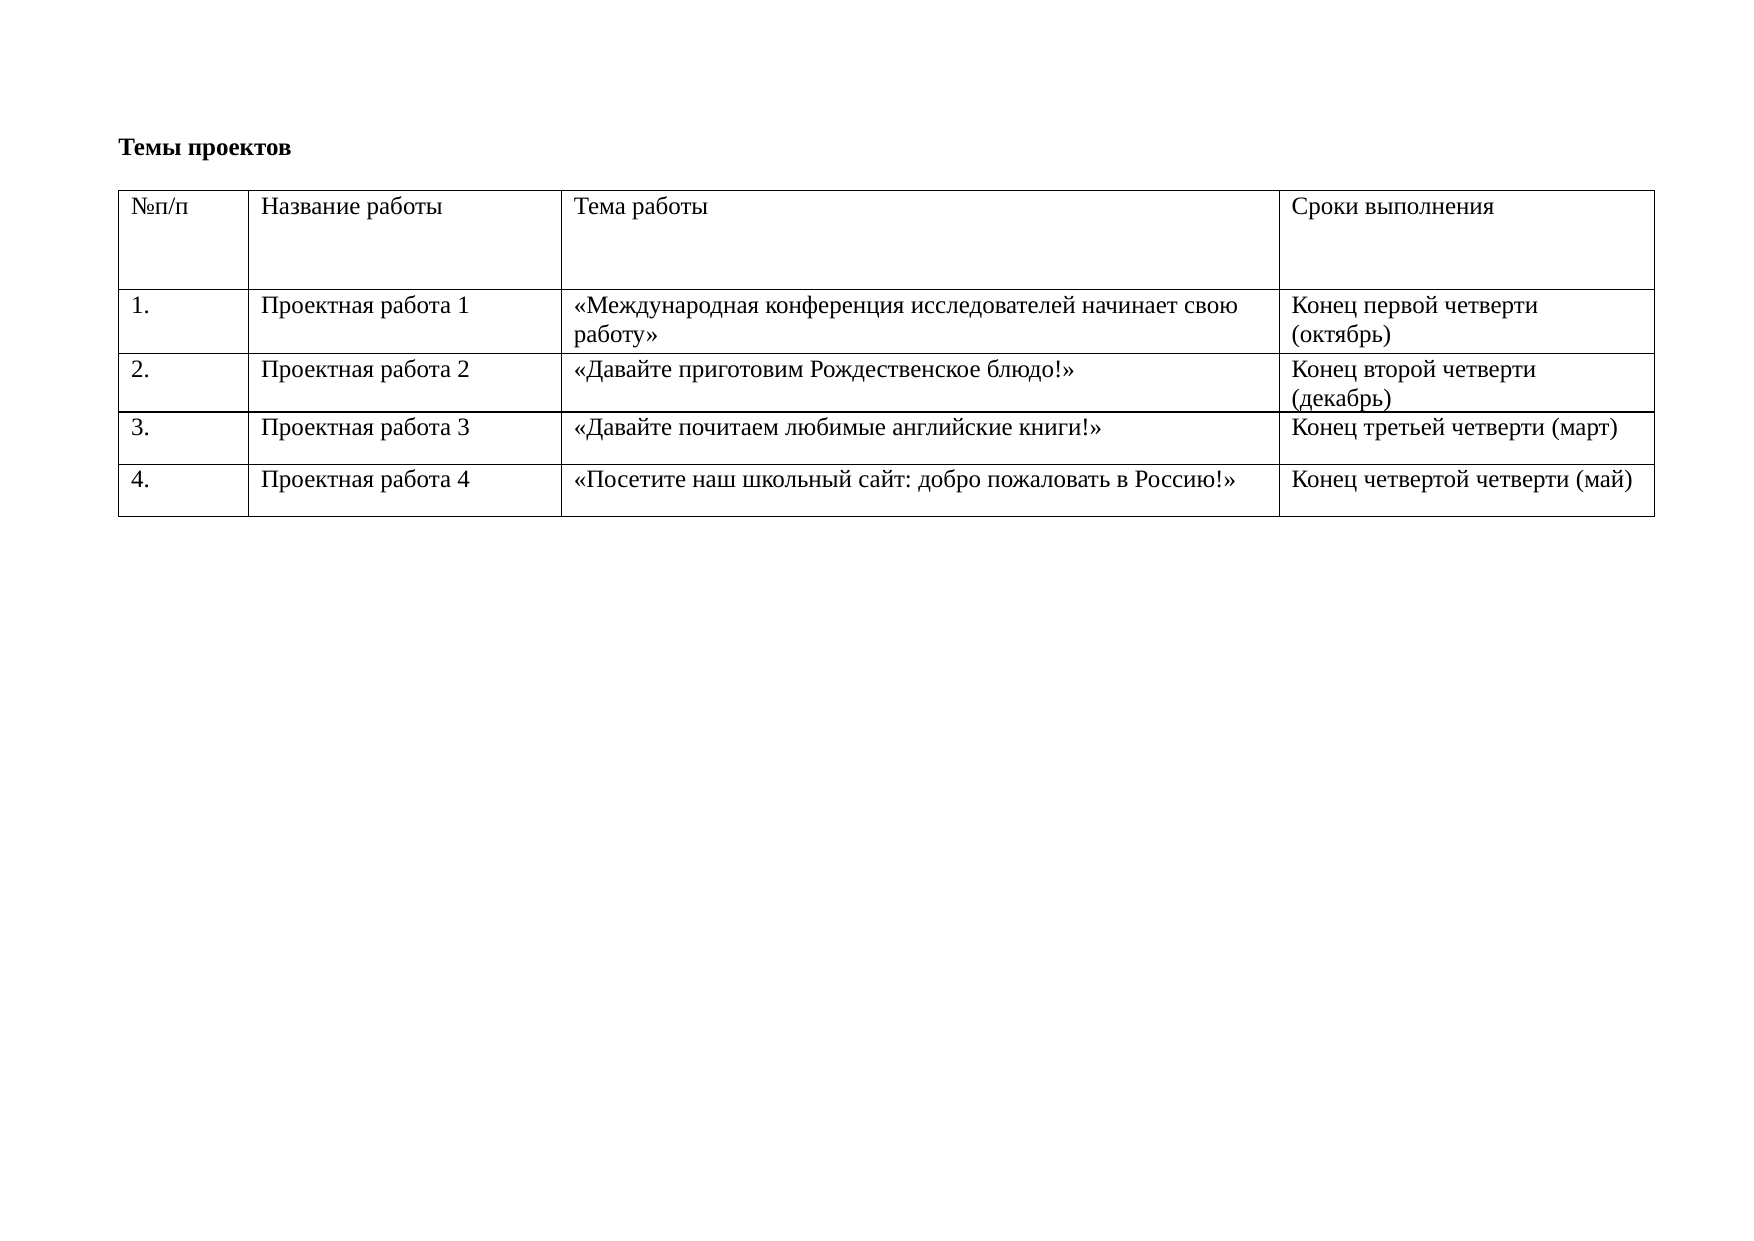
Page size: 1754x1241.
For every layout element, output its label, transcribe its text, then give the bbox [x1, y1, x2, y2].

table_cell «Давайте приготовим Рождественское блюдо!» [562, 354, 1279, 411]
table_cell Конец первой четверти (октябрь) [1280, 290, 1654, 353]
table_cell 3. [119, 413, 248, 463]
table_cell 4. [119, 465, 248, 516]
table_header №п/п [119, 191, 248, 289]
table_cell 2. [119, 354, 248, 411]
table_cell «Давайте почитаем любимые английские книги!» [562, 413, 1279, 463]
table_cell Конец четвертой четверти (май) [1280, 465, 1654, 516]
table_cell Проектная работа 1 [249, 290, 561, 353]
text Темы проектов [118, 132, 1636, 161]
table_cell Проектная работа 4 [249, 465, 561, 516]
table_cell «Посетите наш школьный сайт: добро пожаловать в Россию!» [562, 465, 1279, 516]
table_cell Конец второй четверти (декабрь) [1280, 354, 1654, 411]
table_cell Проектная работа 3 [249, 413, 561, 463]
table_header Название работы [249, 191, 561, 289]
table_cell Проектная работа 2 [249, 354, 561, 411]
table_cell Конец третьей четверти (март) [1280, 413, 1654, 463]
table_cell 1. [119, 290, 248, 353]
table_cell «Международная конференция исследователей начинает свою работу» [562, 290, 1279, 353]
table_header Сроки выполнения [1280, 191, 1654, 289]
table_header Тема работы [562, 191, 1279, 289]
